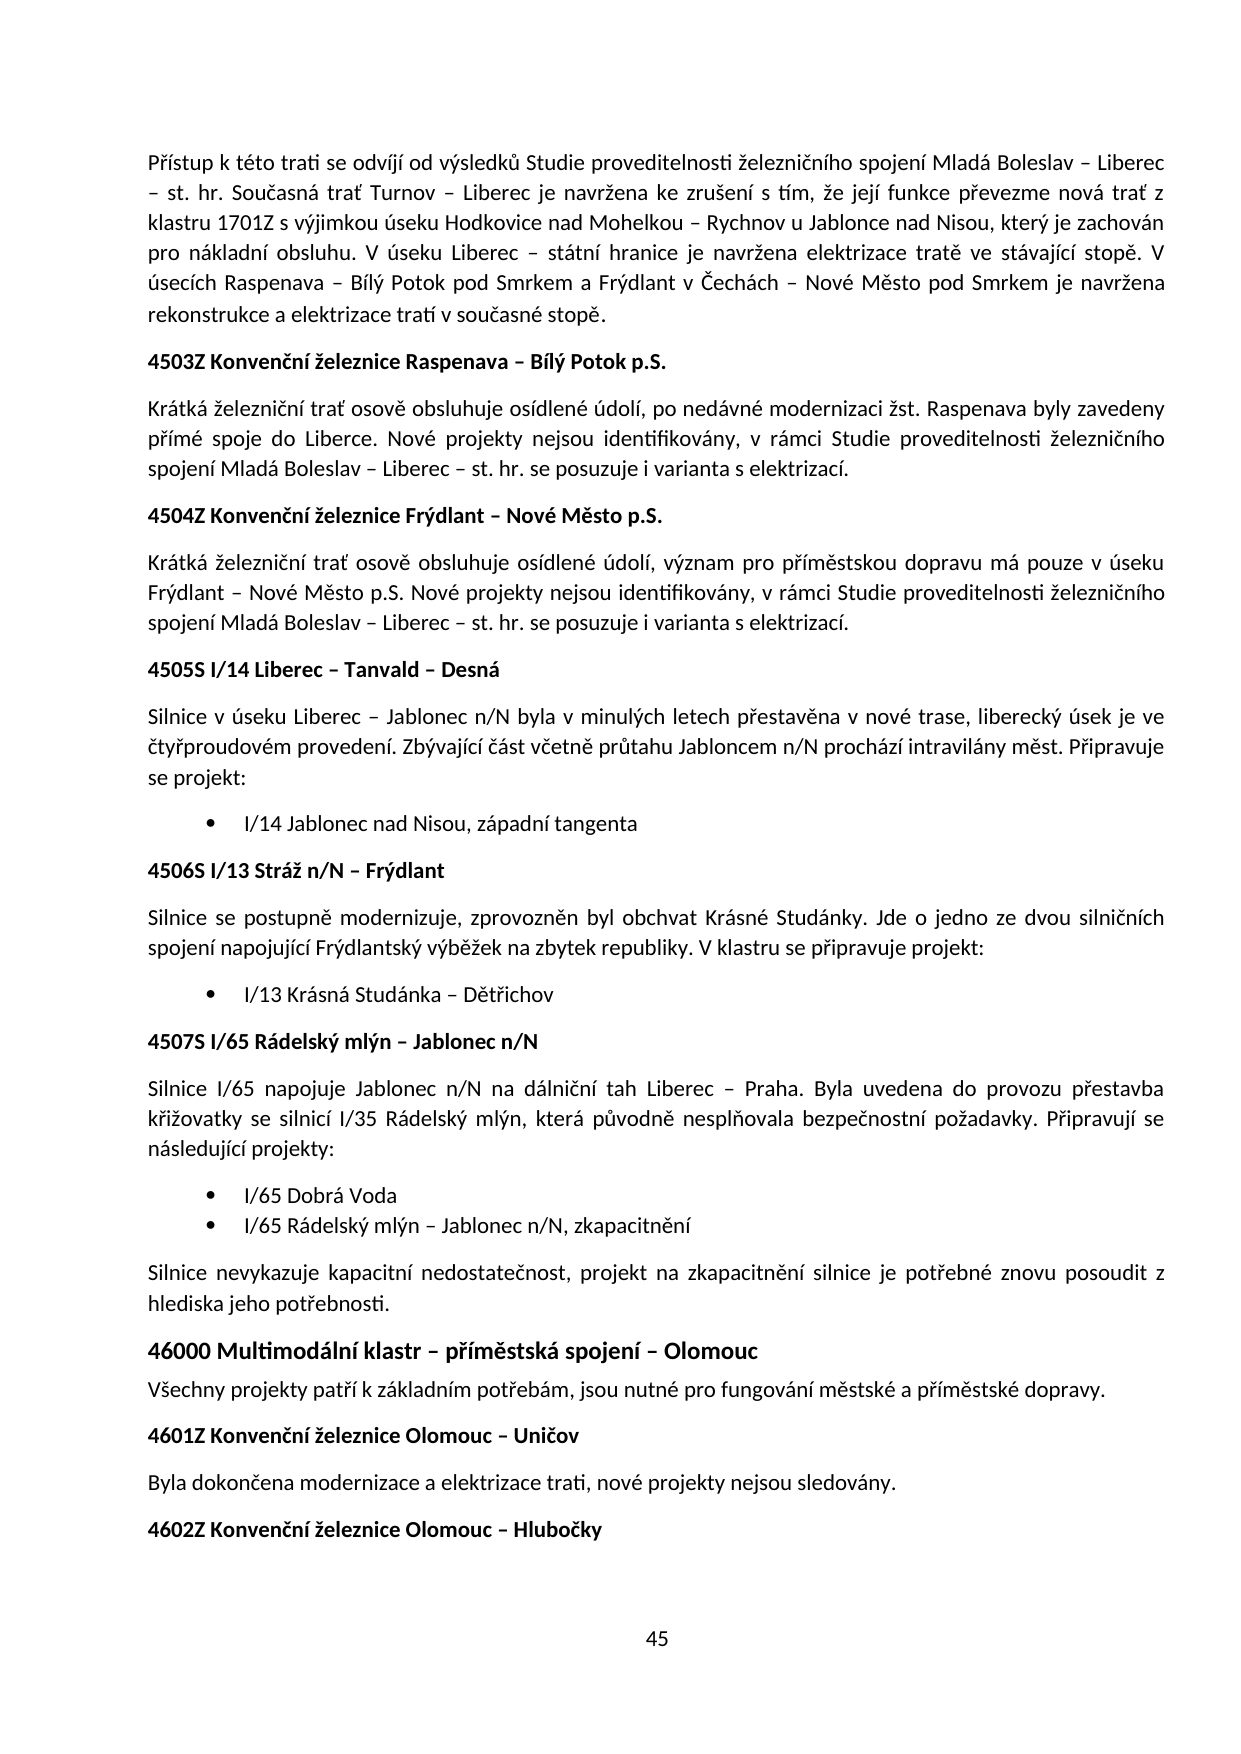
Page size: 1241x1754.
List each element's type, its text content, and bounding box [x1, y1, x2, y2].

text Krátká železniční trať osově obsluhuje osídlené údolí, po nedávné modernizaci žst. Raspenava byly zavedeny přímé spoje do Liberce. Nové projekty nejsou identifikovány, v rámci Studie proveditelnosti železničního spojení Mladá Boleslav – Liberec – st. hr. se posuzuje i varianta s elektrizací. [148, 394, 1167, 482]
list I/65 Dobrá Voda [207, 1181, 1167, 1209]
list I/13 Krásná Studánka – Dětřichov [207, 980, 1167, 1008]
text 4601Z Konvenční železnice Olomouc – Uničov [148, 1422, 1167, 1449]
text 4503Z Konvenční železnice Raspenava – Bílý Potok p.S. [148, 347, 1167, 375]
text 4506S I/13 Stráž n/N – Frýdlant [148, 856, 1167, 884]
text Silnice se postupně modernizuje, zprovozněn byl obchvat Krásné Studánky. Jde o jedno ze dvou silničních spojení napojující Frýdlantský výběžek na zbytek republiky. V klastru se připravuje projekt: [148, 903, 1167, 961]
text Přístup k této trati se odvíjí od výsledků Studie proveditelnosti železničního spojení Mladá Boleslav – Liberec – st. hr. Současná trať Turnov – Liberec je navržena ke zrušení s tím, že její funkce převezme nová trať z klastru 1701Z s výjimkou úseku Hodkovice nad Mohelkou – Rychnov u Jablonce nad Nisou, který je zachován pro nákladní obsluhu. V úseku Liberec – státní hranice je navržena elektrizace tratě ve stávající stopě. V úsecích Raspenava – Bílý Potok pod Smrkem a Frýdlant v Čechách – Nové Město pod Smrkem je navržena rekonstrukce a elektrizace tratí v současné stopě. [148, 148, 1167, 328]
text 4602Z Konvenční železnice Olomouc – Hlubočky [148, 1515, 1167, 1543]
text Byla dokončena modernizace a elektrizace trati, nové projekty nejsou sledovány. [148, 1468, 1167, 1496]
text 4505S I/14 Liberec – Tanvald – Desná [148, 655, 1167, 683]
text 46000 Multimodální klastr – příměstská spojení – Olomouc [148, 1336, 1167, 1366]
text Krátká železniční trať osově obsluhuje osídlené údolí, význam pro příměstskou dopravu má pouze v úseku Frýdlant – Nové Město p.S. Nové projekty nejsou identifikovány, v rámci Studie proveditelnosti železničního spojení Mladá Boleslav – Liberec – st. hr. se posuzuje i varianta s elektrizací. [148, 548, 1167, 636]
text 4504Z Konvenční železnice Frýdlant – Nové Město p.S. [148, 501, 1167, 529]
text 4507S I/65 Rádelský mlýn – Jablonec n/N [148, 1027, 1167, 1055]
text Silnice v úseku Liberec – Jablonec n/N byla v minulých letech přestavěna v nové trase, liberecký úsek je ve čtyřproudovém provedení. Zbývající část včetně průtahu Jabloncem n/N prochází intravilány měst. Připravuje se projekt: [148, 702, 1167, 791]
list I/14 Jablonec nad Nisou, západní tangenta [207, 809, 1167, 837]
text Silnice nevykazuje kapacitní nedostatečnost, projekt na zkapacitnění silnice je potřebné znovu posoudit z hlediska jeho potřebnosti. [148, 1258, 1167, 1317]
text Silnice I/65 napojuje Jablonec n/N na dálniční tah Liberec – Praha. Byla uvedena do provozu přestavba křižovatky se silnicí I/35 Rádelský mlýn, která původně nesplňovala bezpečnostní požadavky. Připravují se následující projekty: [148, 1074, 1167, 1162]
text Všechny projekty patří k základním potřebám, jsou nutné pro fungování městské a příměstské dopravy. [148, 1375, 1167, 1403]
list I/65 Rádelský mlýn – Jablonec n/N, zkapacitnění [207, 1212, 1167, 1239]
